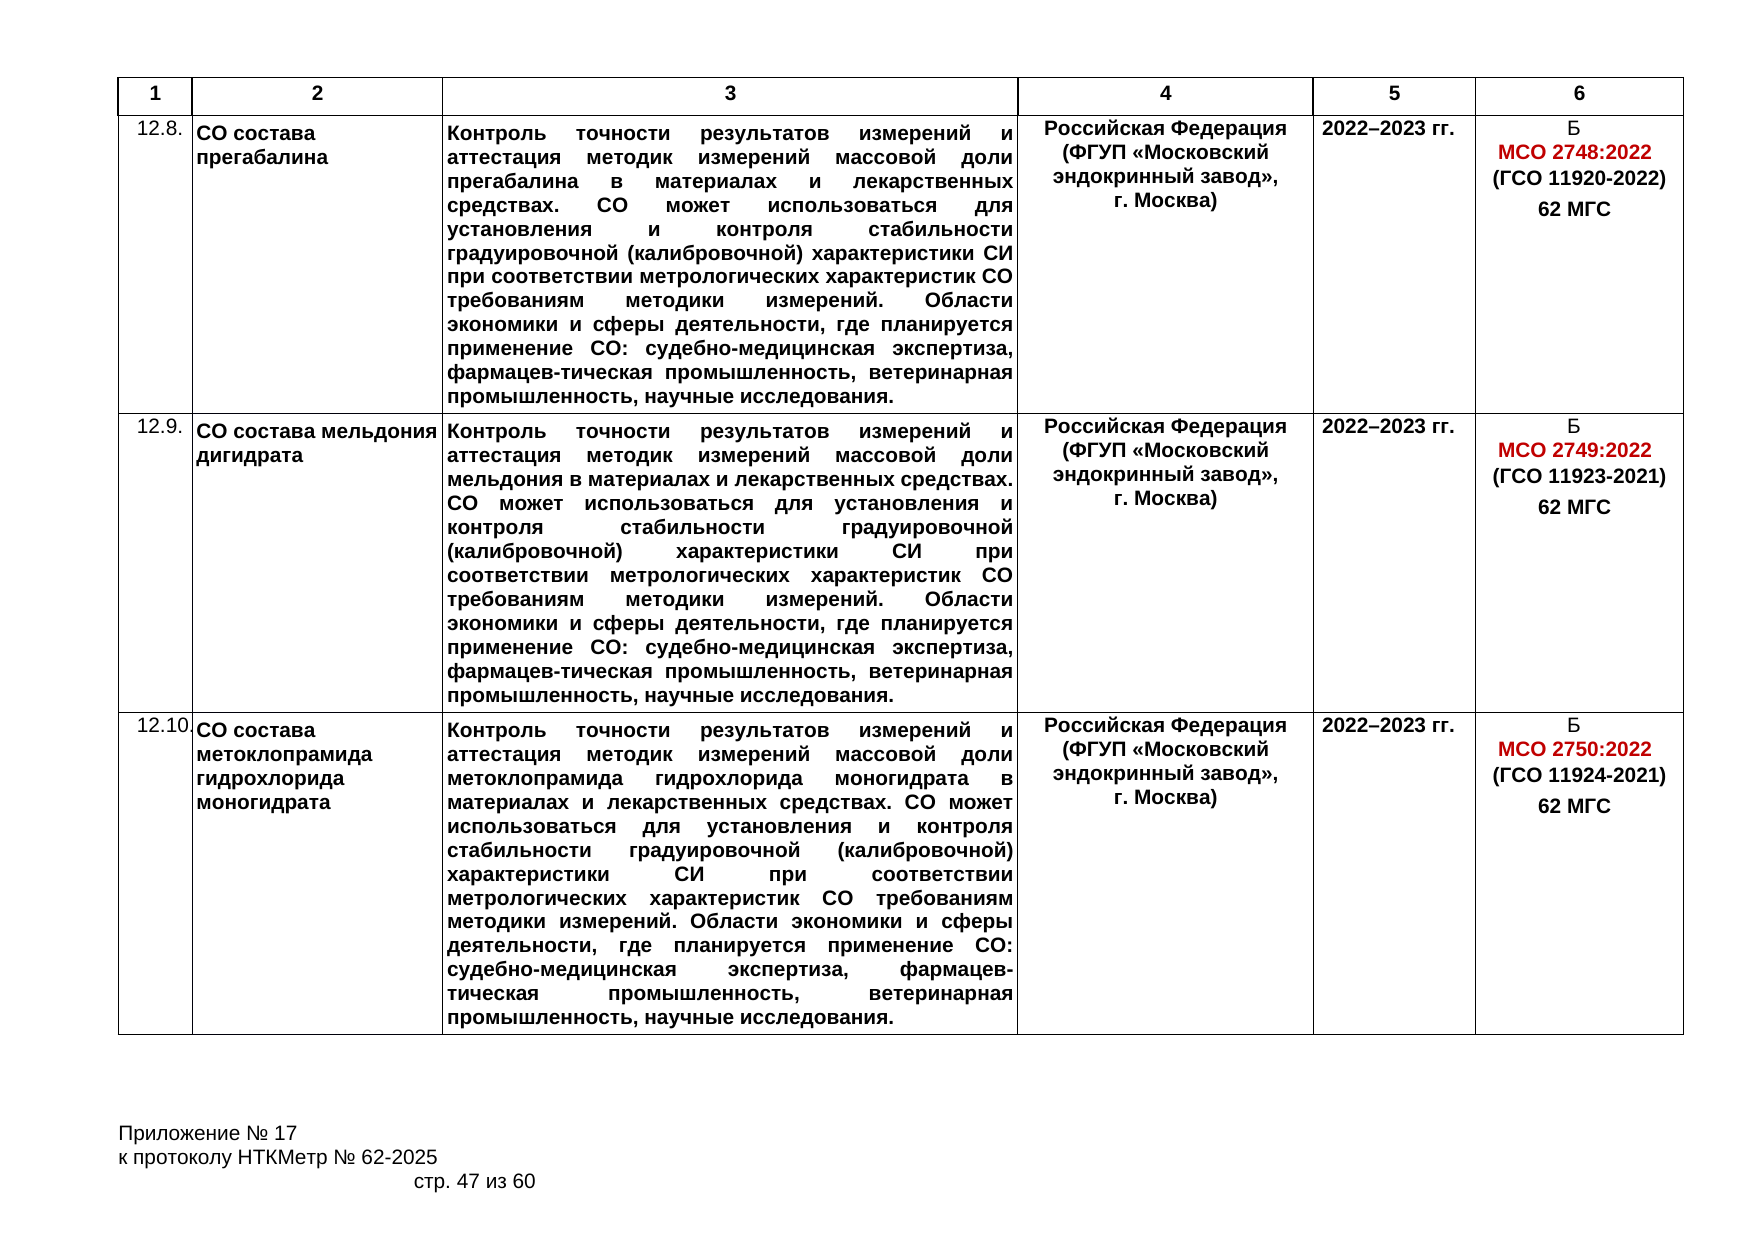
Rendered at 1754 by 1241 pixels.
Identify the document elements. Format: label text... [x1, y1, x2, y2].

table_cell СО состава прегабалина [193, 116, 442, 413]
table_cell Контроль точности результатов измерений и аттестация методик измерений массовой доли прегабалина в материалах и лекарственных средствах. СО может использоваться для установления и контроля стабильности градуировочной (калибровочной) характеристики СИ при соответствии метрологических характеристик СО требованиям методики измерений. Области экономики и сферы деятельности, где планируется применение СО: судебно-медицинская экспертиза, фармацев-тическая промышленность, ветеринарная промышленность, научные исследования. [443, 116, 1017, 413]
table_header 4 [1019, 78, 1312, 114]
table_cell 2022–2023 гг. [1314, 116, 1475, 413]
table_cell [119, 713, 192, 1034]
table_cell Контроль точности результатов измерений и аттестация методик измерений массовой доли мельдония в материалах и лекарственных средствах. СО может использоваться для установления и контроля стабильности градуировочной (калибровочной) характеристики СИ при соответствии метрологических характеристик СО требованиям методики измерений. Области экономики и сферы деятельности, где планируется применение СО: судебно-медицинская экспертиза, фармацев-тическая промышленность, ветеринарная промышленность, научные исследования. [443, 414, 1017, 712]
table_cell Б МСО 2750:2022 (ГСО 11924-2021) 62 МГС [1476, 713, 1683, 1034]
table_header 6 [1476, 78, 1683, 114]
table_header 5 [1314, 78, 1475, 114]
table_cell 2022–2023 гг. [1314, 414, 1475, 712]
table_cell Б МСО 2749:2022 (ГСО 11923-2021) 62 МГС [1476, 414, 1683, 712]
table_cell Российская Федерация (ФГУП «Московский эндокринный завод», г. Москва) [1018, 713, 1313, 1034]
table_cell Контроль точности результатов измерений и аттестация методик измерений массовой доли метоклопрамида гидрохлорида моногидрата в материалах и лекарственных средствах. СО может использоваться для установления и контроля стабильности градуировочной (калибровочной) характеристики СИ при соответствии метрологических характеристик СО требованиям методики измерений. Области экономики и сферы деятельности, где планируется применение СО: судебно-медицинская экспертиза, фармацев-тическая промышленность, ветеринарная промышленность, научные исследования. [443, 713, 1017, 1034]
table_cell СО состава мельдония дигидрата [193, 414, 442, 712]
table_cell [119, 116, 192, 413]
table_header 1 [119, 78, 191, 114]
table_cell [119, 414, 192, 712]
table_cell СО состава метоклопрамида гидрохлорида моногидрата [193, 713, 442, 1034]
table_header 2 [193, 78, 442, 114]
table_cell Б МСО 2748:2022 (ГСО 11920-2022) 62 МГС [1476, 116, 1683, 413]
table_cell 2022–2023 гг. [1314, 713, 1475, 1034]
table_cell Российская Федерация (ФГУП «Московский эндокринный завод», г. Москва) [1018, 414, 1313, 712]
table_cell Российская Федерация (ФГУП «Московский эндокринный завод», г. Москва) [1018, 116, 1313, 413]
table_header 3 [443, 78, 1017, 114]
